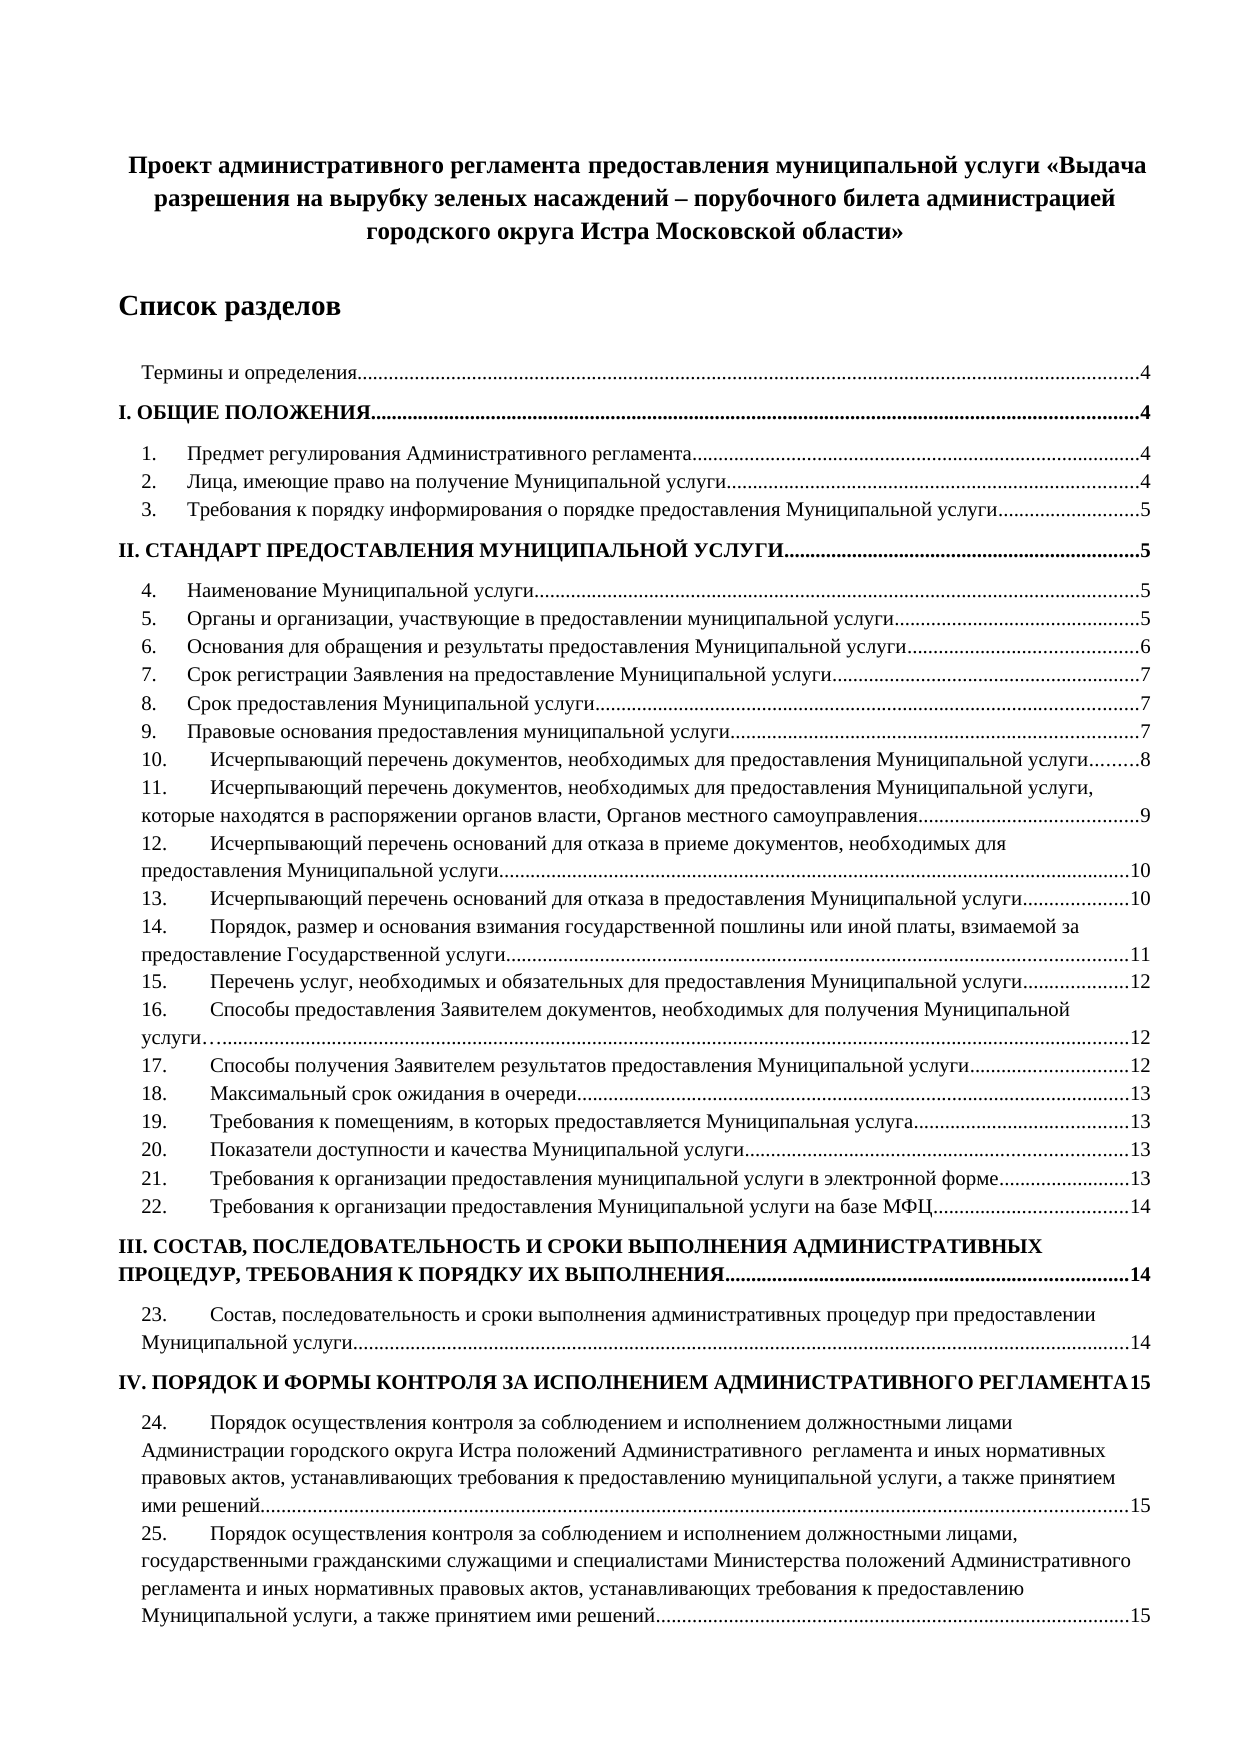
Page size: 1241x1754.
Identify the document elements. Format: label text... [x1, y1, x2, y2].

text 5. Органы и организации, участвующие в предоставлении муниципальной услуги 5 [141, 606, 1152, 630]
text 3. Требования к порядку информирования о порядке предоставления Муниципальной услуги 5 [141, 497, 1152, 521]
text III. Состав, последовательность и сроки выполнения административных процедур, требования к порядку их выполнения 14 [118, 1234, 1152, 1286]
text 14. Порядок, размер и основания взимания государственной пошлины или иной платы, взимаемой за предоставление Государственной услуги 11 [141, 914, 1152, 966]
text 23. Состав, последовательность и сроки выполнения административных процедур при предоставлении Муниципальной услуги 14 [141, 1302, 1152, 1354]
text 1. Предмет регулирования Административного регламента 4 [141, 440, 1152, 464]
text Список разделов [118, 288, 1152, 321]
text 8. Срок предоставления Муниципальной услуги 7 [141, 691, 1152, 715]
text 17. Способы получения Заявителем результатов предоставления Муниципальной услуги 12 [141, 1053, 1152, 1077]
text 9. Правовые основания предоставления муниципальной услуги 7 [141, 719, 1152, 743]
text 20. Показатели доступности и качества Муниципальной услуги 13 [141, 1137, 1152, 1161]
text I. Общие положения 4 [118, 400, 1152, 424]
text II. Стандарт предоставления Муниципальной услуги 5 [118, 538, 1152, 562]
text 19. Требования к помещениям, в которых предоставляется Муниципальная услуга 13 [141, 1109, 1152, 1133]
text 10. Исчерпывающий перечень документов, необходимых для предоставления Муниципальной услуги 8 [141, 747, 1152, 771]
text 11. Исчерпывающий перечень документов, необходимых для предоставления Муниципальной услуги, которые находятся в распоряжении органов власти, Органов местного самоуправления 9 [141, 775, 1152, 827]
text 16. Способы предоставления Заявителем документов, необходимых для получения Муниципальной услуги… 12 [141, 997, 1152, 1049]
text 18. Максимальный срок ожидания в очереди 13 [141, 1081, 1152, 1105]
text 13. Исчерпывающий перечень оснований для отказа в предоставления Муниципальной услуги 10 [141, 886, 1152, 910]
text 4. Наименование Муниципальной услуги 5 [141, 578, 1152, 602]
text 24. Порядок осуществления контроля за соблюдением и исполнением должностными лицами Администрации городского округа Истра положений Административного регламента и иных нормативных правовых актов, устанавливающих требования к предоставлению муниципальной услуги, а также принятием ими решений 15 [141, 1410, 1152, 1517]
text 7. Срок регистрации Заявления на предоставление Муниципальной услуги 7 [141, 662, 1152, 686]
text Термины и определения 4 [141, 360, 1152, 384]
text 6. Основания для обращения и результаты предоставления Муниципальной услуги 6 [141, 634, 1152, 658]
text 12. Исчерпывающий перечень оснований для отказа в приеме документов, необходимых для предоставления Муниципальной услуги 10 [141, 831, 1152, 882]
text 25. Порядок осуществления контроля за соблюдением и исполнением должностными лицами, государственными гражданскими служащими и специалистами Министерства положений Административного регламента и иных нормативных правовых актов, устанавливающих требования к предоставлению Муниципальной услуги, а также принятием ими решений 15 [141, 1520, 1152, 1627]
text IV. Порядок и формы контроля за исполнением Административного регламента 15 [118, 1370, 1152, 1394]
text 22. Требования к организации предоставления Муниципальной услуги на базе МФЦ 14 [141, 1194, 1152, 1218]
text Проект административного регламента предоставления муниципальной услуги «Выдача разрешения на вырубку зеленых насаждений – порубочного билета администрацией городского округа Истра Московской области» [118, 150, 1152, 245]
text 21. Требования к организации предоставления муниципальной услуги в электронной форме 13 [141, 1166, 1152, 1189]
text 15. Перечень услуг, необходимых и обязательных для предоставления Муниципальной услуги 12 [141, 969, 1152, 993]
text 2. Лица, имеющие право на получение Муниципальной услуги 4 [141, 469, 1152, 493]
